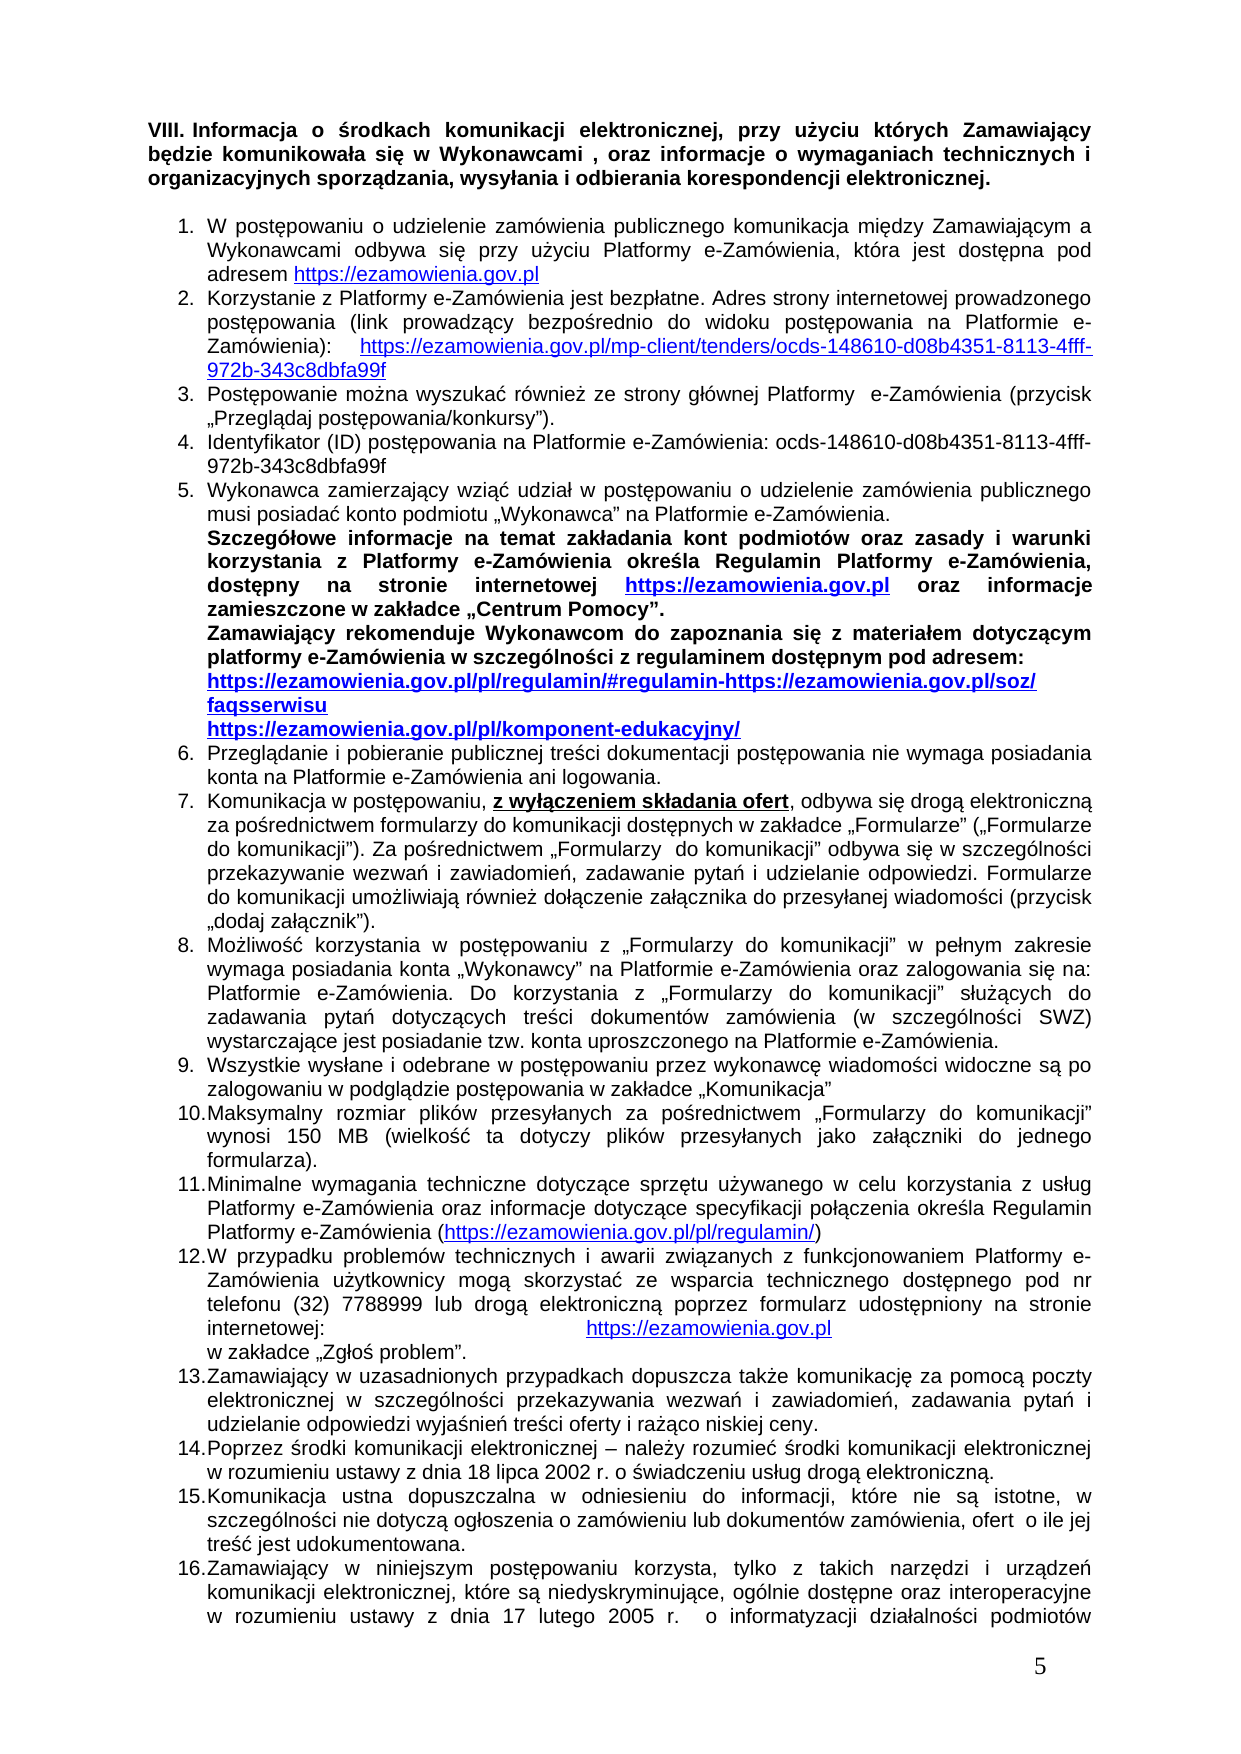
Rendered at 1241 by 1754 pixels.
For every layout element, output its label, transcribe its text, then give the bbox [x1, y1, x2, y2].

list Postępowanie można wyszukać również ze strony głównej Platformy e-Zamówienia (przycisk „Przeglądaj postępowania/konkursy”). [177, 382, 1092, 429]
list Możliwość korzystania w postępowaniu z „Formularzy do komunikacji” w pełnym zakresie wymaga posiadania konta „Wykonawcy” na Platformie e-Zamówienia oraz zalogowania się na: Platformie e-Zamówienia. Do korzystania z „Formularzy do komunikacji” służących do zadawania pytań dotyczących treści dokumentów zamówienia (w szczególności SWZ) wystarczające jest posiadanie tzw. konta uproszczonego na Platformie e-Zamówienia. [177, 933, 1092, 1052]
text Zamawiający rekomenduje Wykonawcom do zapoznania się z materiałem dotyczącym platformy e-Zamówienia w szczególności z regulaminem dostępnym pod adresem: [207, 621, 1092, 669]
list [177, 1556, 1092, 1627]
list Komunikacja ustna dopuszczalna w odniesieniu do informacji, które nie są istotne, w szczególności nie dotyczą ogłoszenia o zamówieniu lub dokumentów zamówienia, ofert o ile jej treść jest udokumentowana. [177, 1484, 1092, 1556]
list Wszystkie wysłane i odebrane w postępowaniu przez wykonawcę wiadomości widoczne są po zalogowaniu w podglądzie postępowania w zakładce „Komunikacja” [177, 1052, 1092, 1100]
list VIII. Informacja o środkach komunikacji elektronicznej, przy użyciu których Zamawiający będzie komunikowała się w Wykonawcami , oraz informacje o wymaganiach technicznych i organizacyjnych sporządzania, wysyłania i odbierania korespondencji elektronicznej. [148, 118, 1092, 190]
list Identyfikator (ID) postępowania na Platformie e-Zamówienia: ocds-148610-d08b4351-8113-4fff-972b-343c8dbfa99f [177, 429, 1092, 477]
list Wykonawca zamierzający wziąć udział w postępowaniu o udzielenie zamówienia publicznego musi posiadać konto podmiotu „Wykonawca” na Platformie e-Zamówienia. [177, 477, 1092, 525]
list Korzystanie z Platformy e-Zamówienia jest bezpłatne. Adres strony internetowej prowadzonego postępowania (link prowadzący bezpośrednio do widoku postępowania na Platformie e-Zamówienia): https://ezamowienia.gov.pl/mp-client/tenders/ocds-148610-d08b4351-8113-4fff-972b-343c8dbfa99f [177, 286, 1092, 382]
text https://ezamowienia.gov.pl/pl/komponent-edukacyjny/ [207, 717, 1092, 741]
list W postępowaniu o udzielenie zamówienia publicznego komunikacja między Zamawiającym a Wykonawcami odbywa się przy użyciu Platformy e-Zamówienia, która jest dostępna pod adresem https://ezamowienia.gov.pl [177, 214, 1092, 286]
list Komunikacja w postępowaniu, z wyłączeniem składania ofert, odbywa się drogą elektroniczną za pośrednictwem formularzy do komunikacji dostępnych w zakładce „Formularze” („Formularze do komunikacji”). Za pośrednictwem „Formularzy do komunikacji” odbywa się w szczególności przekazywanie wezwań i zawiadomień, zadawanie pytań i udzielanie odpowiedzi. Formularze do komunikacji umożliwiają również dołączenie załącznika do przesyłanej wiadomości (przycisk „dodaj załącznik”). [177, 789, 1092, 933]
list W przypadku problemów technicznych i awarii związanych z funkcjonowaniem Platformy e-Zamówienia użytkownicy mogą skorzystać ze wsparcia technicznego dostępnego pod nr telefonu (32) 7788999 lub drogą elektroniczną poprzez formularz udostępniony na stronie internetowej: https://ezamowienia.gov.pl w zakładce „Zgłoś problem”. [177, 1244, 1092, 1364]
list Zamawiający w uzasadnionych przypadkach dopuszcza także komunikację za pomocą poczty elektronicznej w szczególności przekazywania wezwań i zawiadomień, zadawania pytań i udzielanie odpowiedzi wyjaśnień treści oferty i rażąco niskiej ceny. [177, 1364, 1092, 1436]
list Minimalne wymagania techniczne dotyczące sprzętu używanego w celu korzystania z usług Platformy e-Zamówienia oraz informacje dotyczące specyfikacji połączenia określa Regulamin Platformy e-Zamówienia (https://ezamowienia.gov.pl/pl/regulamin/) [177, 1172, 1092, 1244]
text https://ezamowienia.gov.pl/pl/regulamin/#regulamin-https://ezamowienia.gov.pl/soz/faqsserwisu [207, 669, 1092, 717]
list Przeglądanie i pobieranie publicznej treści dokumentacji postępowania nie wymaga posiadania konta na Platformie e-Zamówienia ani logowania. [177, 741, 1092, 789]
list Poprzez środki komunikacji elektronicznej – należy rozumieć środki komunikacji elektronicznej w rozumieniu ustawy z dnia 18 lipca 2002 r. o świadczeniu usług drogą elektroniczną. [177, 1436, 1092, 1484]
text Szczegółowe informacje na temat zakładania kont podmiotów oraz zasady i warunki korzystania z Platformy e-Zamówienia określa Regulamin Platformy e-Zamówienia, dostępny na stronie internetowej https://ezamowienia.gov.pl oraz informacje zamieszczone w zakładce „Centrum Pomocy”. [207, 525, 1092, 621]
list Maksymalny rozmiar plików przesyłanych za pośrednictwem „Formularzy do komunikacji” wynosi 150 MB (wielkość ta dotyczy plików przesyłanych jako załączniki do jednego formularza). [177, 1100, 1092, 1172]
